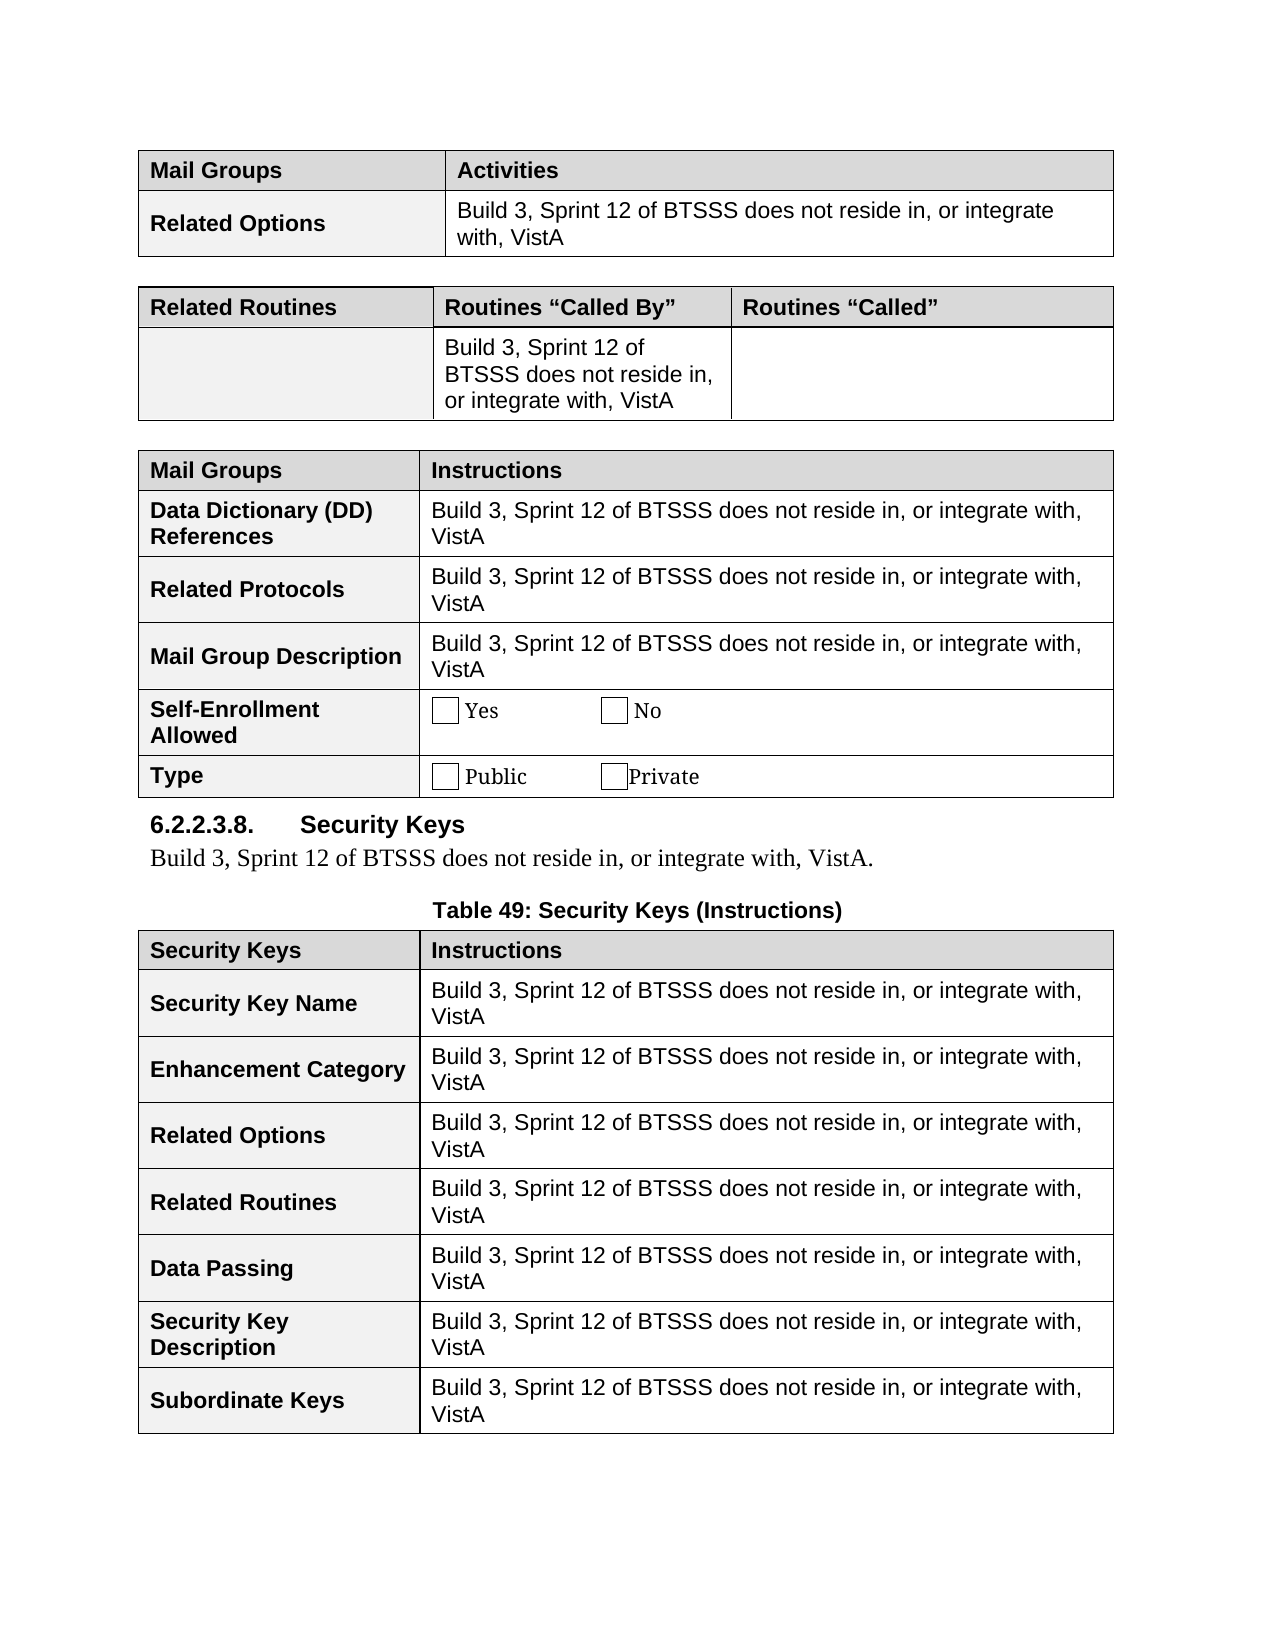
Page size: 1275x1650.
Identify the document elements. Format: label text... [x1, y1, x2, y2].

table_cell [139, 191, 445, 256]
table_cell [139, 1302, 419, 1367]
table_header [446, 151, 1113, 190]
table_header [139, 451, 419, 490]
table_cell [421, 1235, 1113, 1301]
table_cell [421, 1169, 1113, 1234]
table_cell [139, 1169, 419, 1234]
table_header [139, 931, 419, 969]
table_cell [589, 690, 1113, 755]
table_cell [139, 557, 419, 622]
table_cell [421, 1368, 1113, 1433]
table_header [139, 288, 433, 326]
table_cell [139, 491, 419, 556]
subtitle Security Keys [150, 810, 1125, 839]
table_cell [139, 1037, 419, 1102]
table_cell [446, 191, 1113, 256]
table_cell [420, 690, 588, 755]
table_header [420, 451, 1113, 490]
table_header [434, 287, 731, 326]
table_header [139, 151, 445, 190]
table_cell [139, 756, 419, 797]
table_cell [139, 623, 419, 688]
text Build 3, Sprint 12 of BTSSS does not reside in, or integrate with, VistA. [150, 843, 1125, 872]
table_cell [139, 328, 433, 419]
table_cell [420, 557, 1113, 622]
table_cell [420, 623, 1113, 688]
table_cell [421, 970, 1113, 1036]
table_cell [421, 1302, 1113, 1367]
text Table 49: Security Keys (Instructions) [150, 897, 1125, 923]
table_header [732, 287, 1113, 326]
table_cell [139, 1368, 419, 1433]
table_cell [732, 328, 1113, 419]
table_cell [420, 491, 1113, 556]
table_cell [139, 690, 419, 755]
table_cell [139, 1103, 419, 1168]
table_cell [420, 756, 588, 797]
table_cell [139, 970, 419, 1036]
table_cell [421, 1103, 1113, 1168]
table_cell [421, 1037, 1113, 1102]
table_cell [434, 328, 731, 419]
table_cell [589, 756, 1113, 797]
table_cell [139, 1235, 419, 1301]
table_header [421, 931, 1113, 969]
